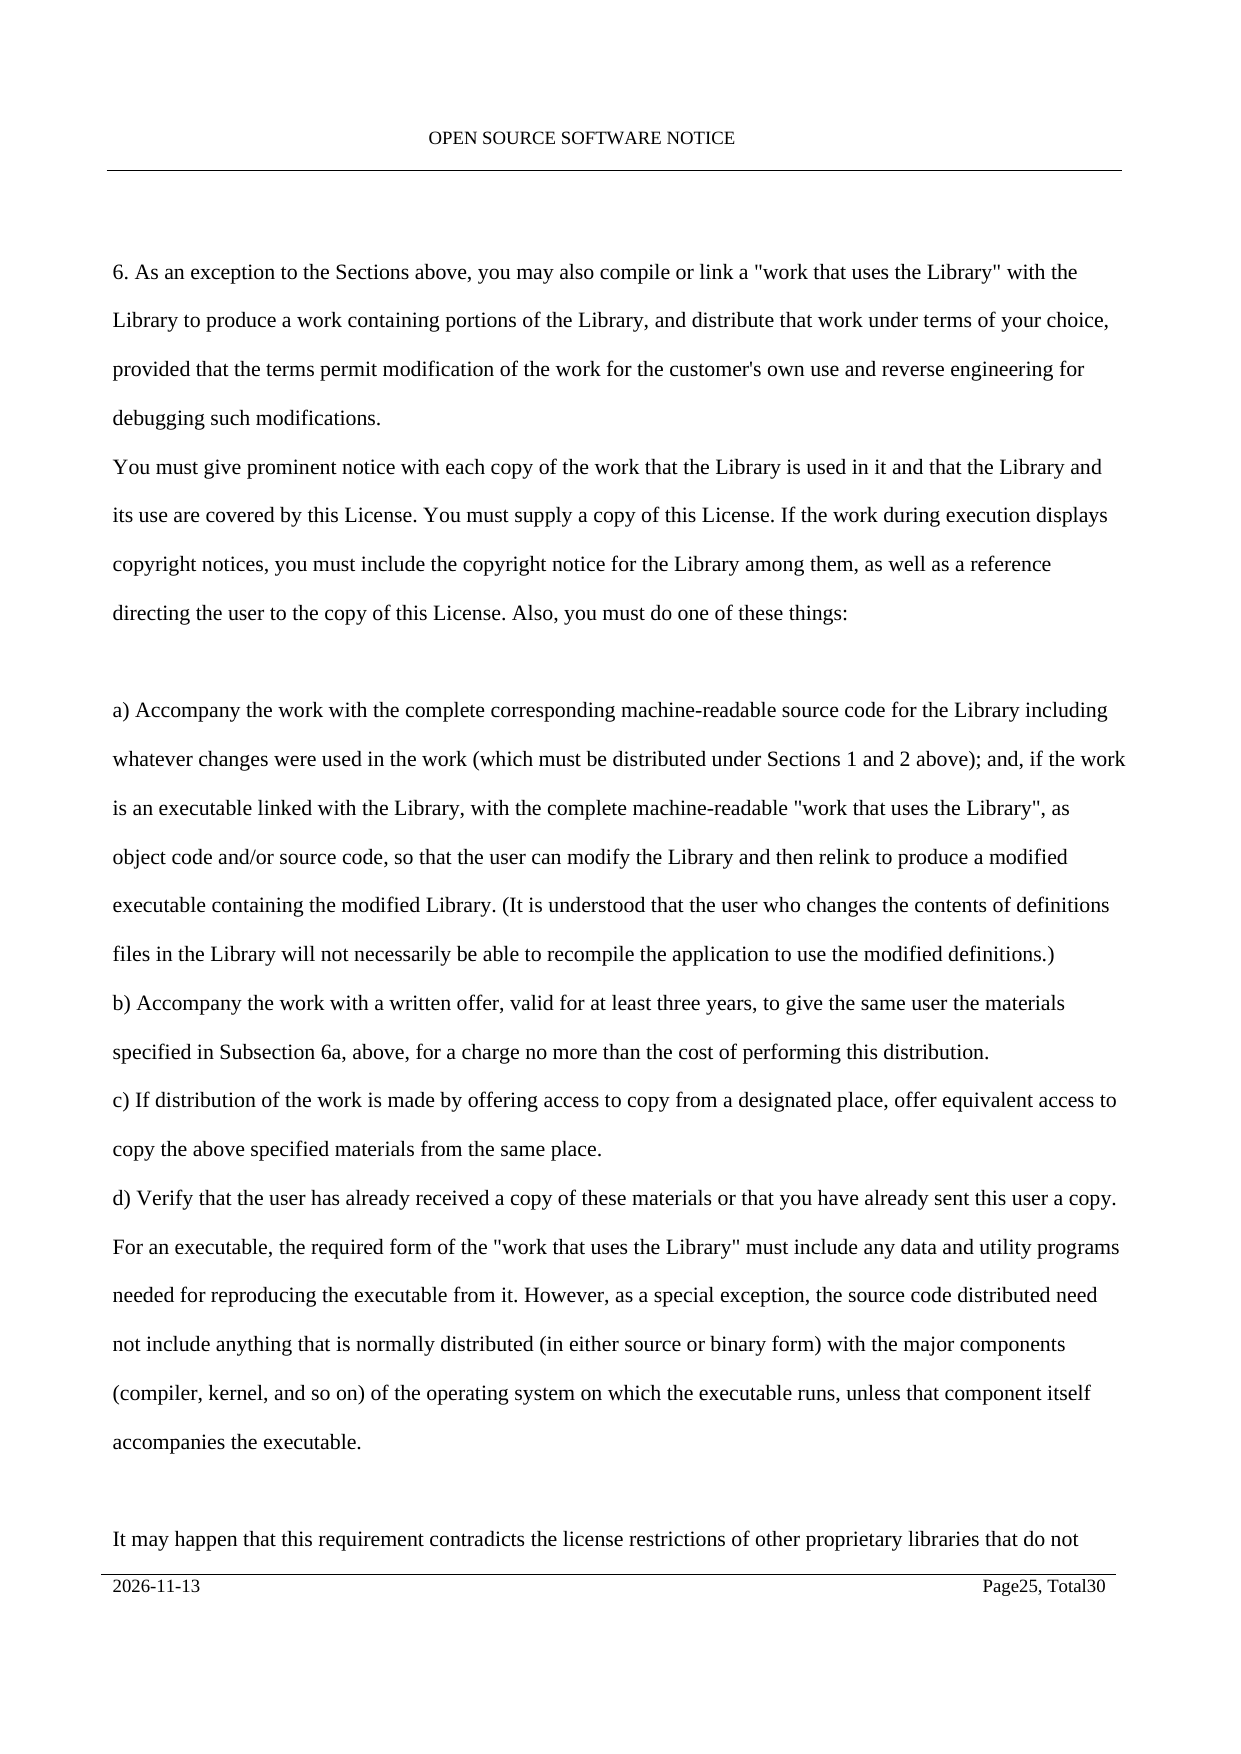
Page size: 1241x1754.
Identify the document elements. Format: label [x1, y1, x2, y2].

text [112, 206, 1128, 1555]
